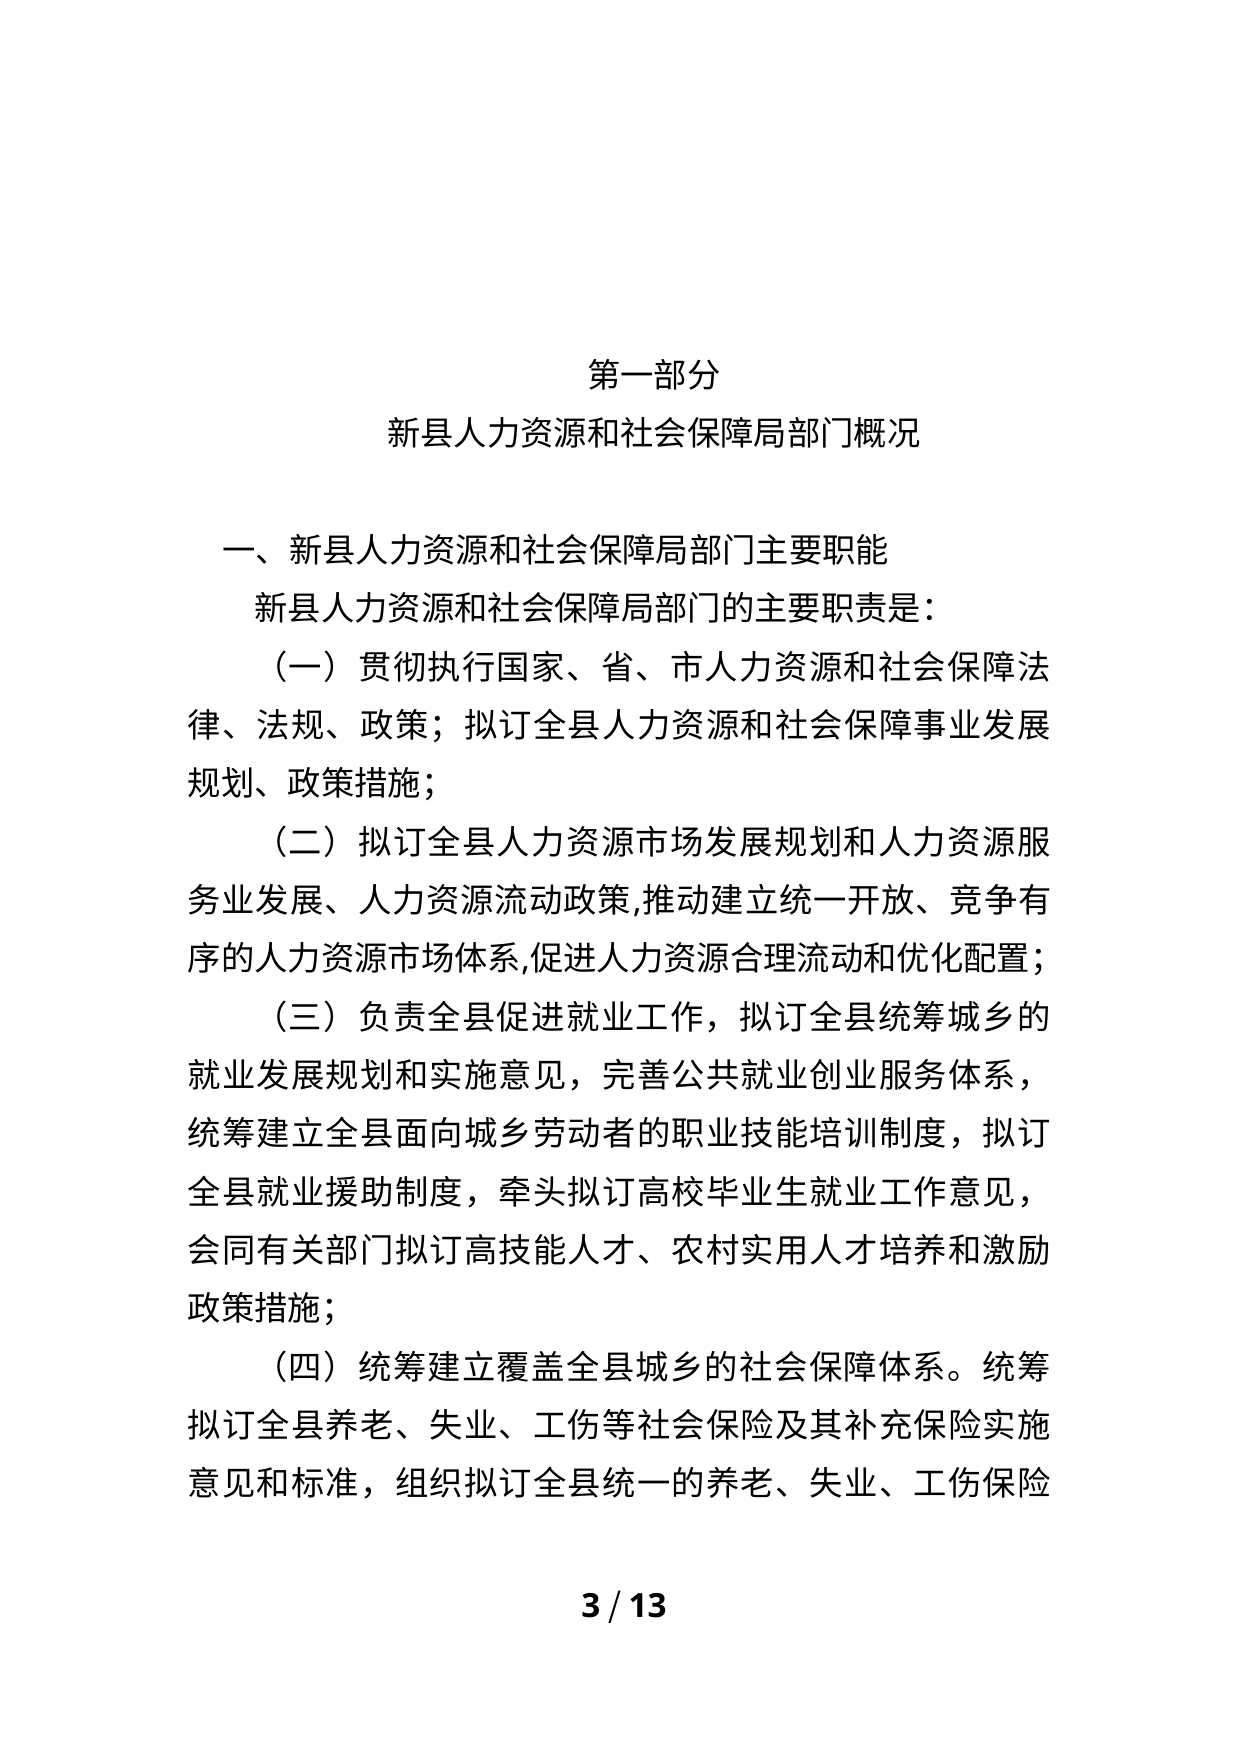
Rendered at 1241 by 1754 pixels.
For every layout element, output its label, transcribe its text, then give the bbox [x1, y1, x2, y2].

text 新县人力资源和社会保障局部门的主要职责是： [187, 574, 1053, 632]
text 新县人力资源和社会保障局部门概况 [187, 399, 1053, 457]
text （一）贯彻执行国家、省、市人力资源和社会保障法律、法规、政策；拟订全县人力资源和社会保障事业发展规划、政策措施； [187, 632, 1053, 807]
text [187, 1332, 1053, 1507]
text （三）负责全县促进就业工作，拟订全县统筹城乡的就业发展规划和实施意见，完善公共就业创业服务体系，统筹建立全县面向城乡劳动者的职业技能培训制度，拟订全县就业援助制度，牵头拟订高校毕业生就业工作意见，会同有关部门拟订高技能人才、农村实用人才培养和激励政策措施； [187, 982, 1053, 1332]
text 一、新县人力资源和社会保障局部门主要职能 [187, 516, 1053, 574]
text 第一部分 [187, 341, 1053, 399]
text （二）拟订全县人力资源市场发展规划和人力资源服务业发展、人力资源流动政策,推动建立统一开放、竞争有序的人力资源市场体系,促进人力资源合理流动和优化配置； [187, 807, 1053, 982]
